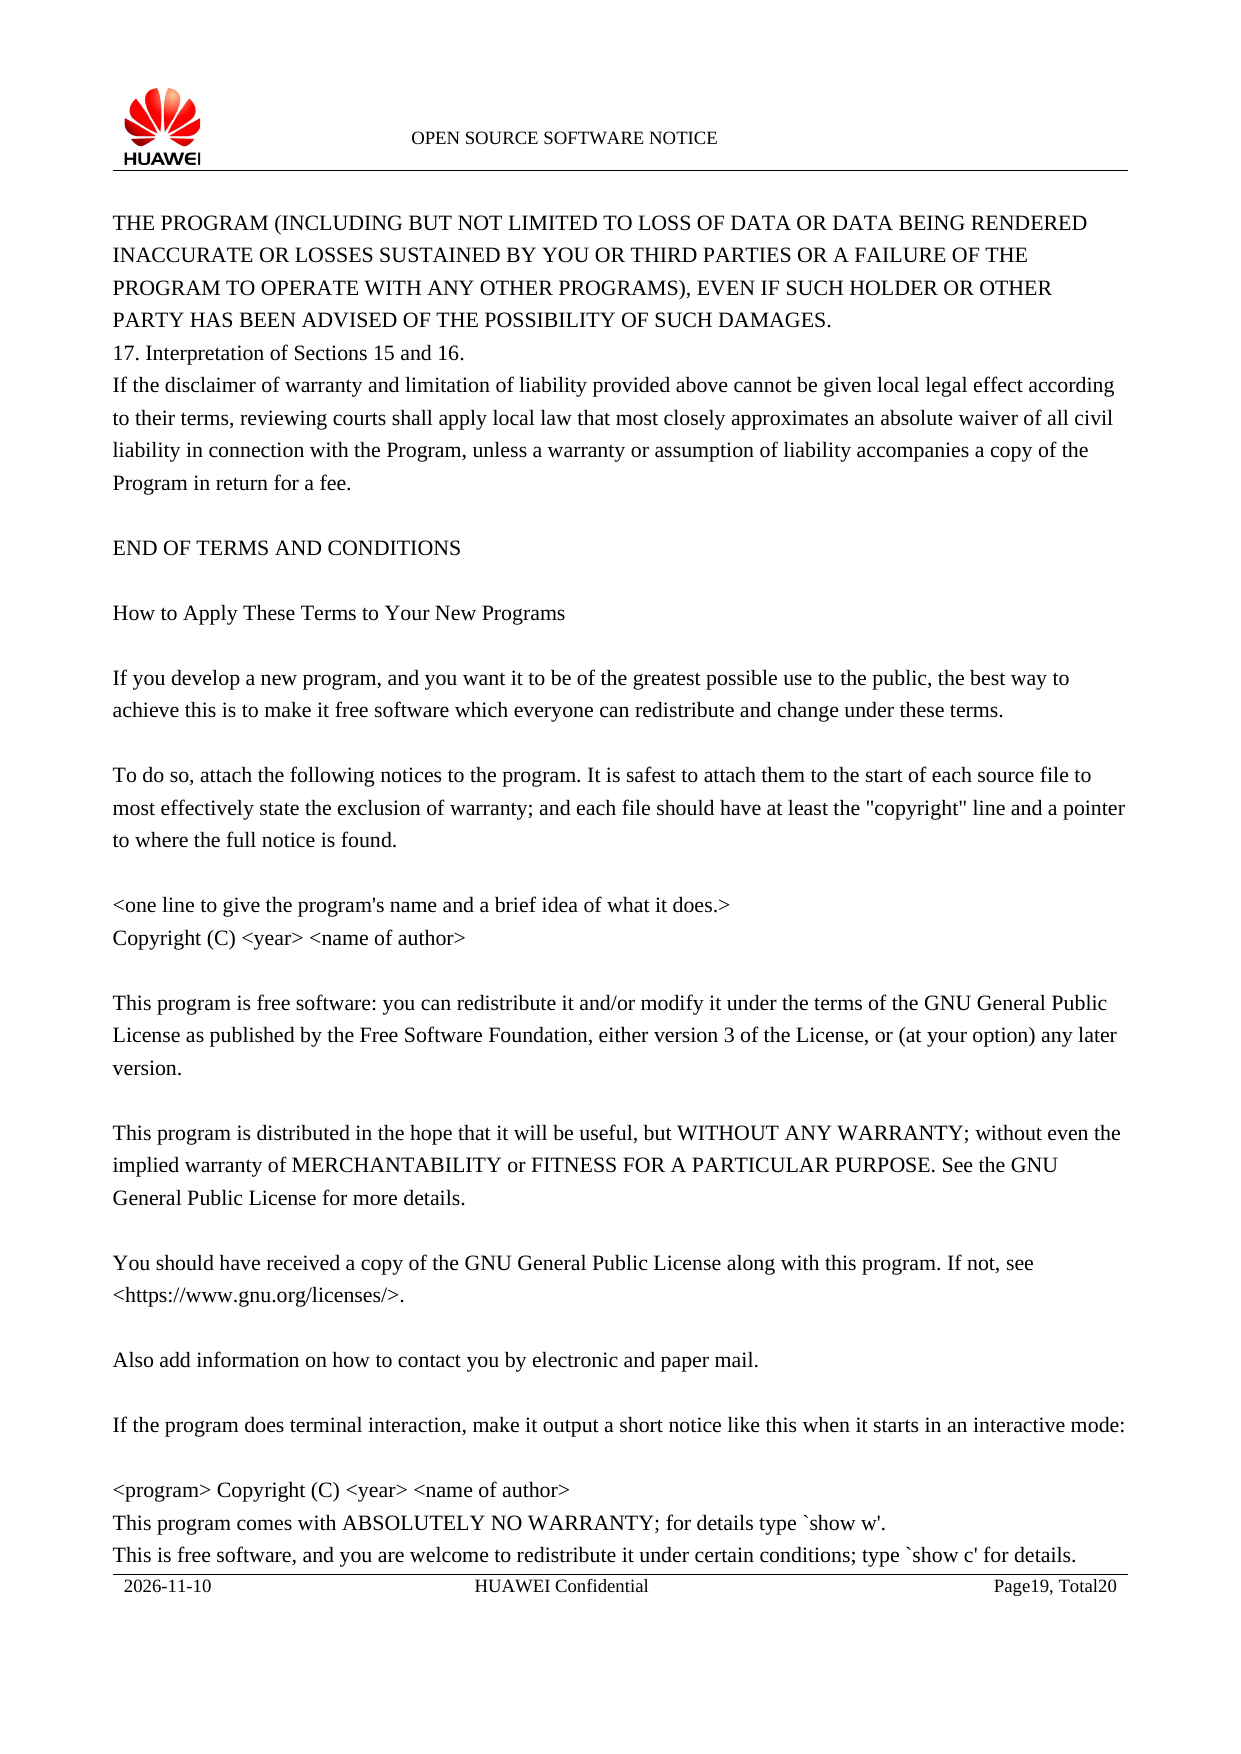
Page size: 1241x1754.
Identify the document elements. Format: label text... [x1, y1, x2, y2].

text Copyright (C) <year> <name of author> [112, 921, 1128, 954]
picture [124, 88, 201, 165]
text You should have received a copy of the GNU General Public License along with this program. If not, see <https://www.gnu.org/licenses/>. [112, 1246, 1128, 1311]
text <one line to give the program's name and a brief idea of what it does.> [112, 889, 1128, 921]
text This program is free software: you can redistribute it and/or modify it under the terms of the GNU General Public License as published by the Free Software Foundation, either version 3 of the License, or (at your option) any later version. [112, 986, 1128, 1084]
text This is free software, and you are welcome to redistribute it under certain conditions; type `show c' for details. [112, 1539, 1128, 1571]
text <program> Copyright (C) <year> <name of author> [112, 1474, 1128, 1506]
text END OF TERMS AND CONDITIONS [112, 531, 1128, 564]
text How to Apply These Terms to Your New Programs [112, 596, 1128, 629]
text To do so, attach the following notices to the program. It is safest to attach them to the start of each source file to most effectively state the exclusion of warranty; and each file should have at least the "copyright" line and a pointer to where the full notice is found. [112, 759, 1128, 856]
text If you develop a new program, and you want it to be of the greatest possible use to the public, the best way to achieve this is to make it free software which everyone can redistribute and change under these terms. [112, 661, 1128, 726]
text Also add information on how to contact you by electronic and paper mail. [112, 1344, 1128, 1376]
text This program is distributed in the hope that it will be useful, but WITHOUT ANY WARRANTY; without even the implied warranty of MERCHANTABILITY or FITNESS FOR A PARTICULAR PURPOSE. See the GNU General Public License for more details. [112, 1116, 1128, 1214]
text If the program does terminal interaction, make it output a short notice like this when it starts in an interactive mode: [112, 1409, 1128, 1441]
text This program comes with ABSOLUTELY NO WARRANTY; for details type `show w'. [112, 1506, 1128, 1539]
text 17. Interpretation of Sections 15 and 16. [112, 336, 1128, 369]
text If the disclaimer of warranty and limitation of liability provided above cannot be given local legal effect according to their terms, reviewing courts shall apply local law that most closely approximates an absolute waiver of all civil liability in connection with the Program, unless a warranty or assumption of liability accompanies a copy of the Program in return for a fee. [112, 369, 1128, 499]
